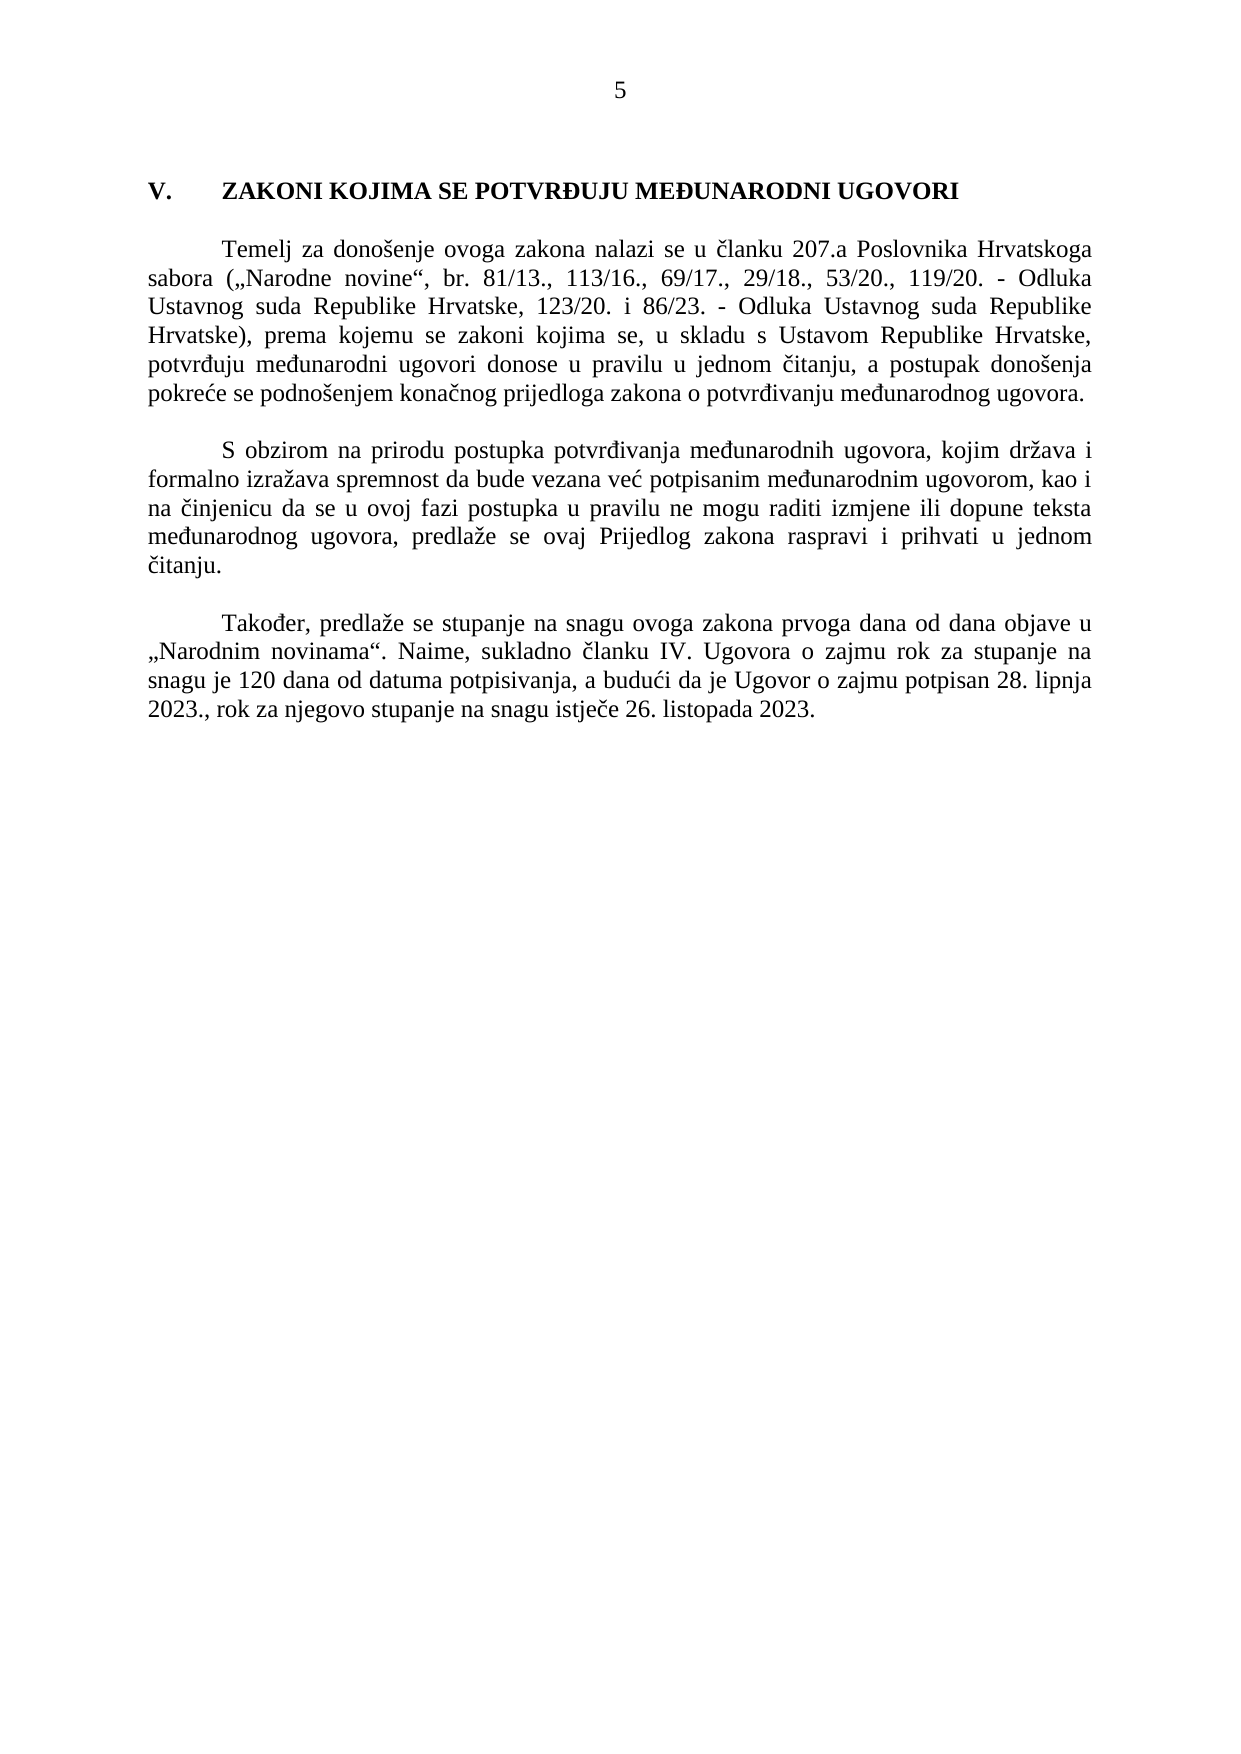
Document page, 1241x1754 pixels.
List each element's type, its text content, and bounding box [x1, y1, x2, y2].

list ZAKONI KOJIMA SE POTVRĐUJU MEĐUNARODNI UGOVORI [148, 176, 1093, 205]
text S obzirom na prirodu postupka potvrđivanja međunarodnih ugovora, kojim država i formalno izražava spremnost da bude vezana već potpisanim međunarodnim ugovorom, kao i na činjenicu da se u ovoj fazi postupka u pravilu ne mogu raditi izmjene ili dopune teksta međunarodnog ugovora, predlaže se ovaj Prijedlog zakona raspravi i prihvati u jednom čitanju. [148, 435, 1093, 579]
text Također, predlaže se stupanje na snagu ovoga zakona prvoga dana od dana objave u „Narodnim novinama“. Naime, sukladno članku IV. Ugovora o zajmu rok za stupanje na snagu je 120 dana od datuma potpisivanja, a budući da je Ugovor o zajmu potpisan 28. lipnja 2023., rok za njegovo stupanje na snagu istječe 26. listopada 2023. [148, 608, 1093, 723]
text Temelj za donošenje ovoga zakona nalazi se u članku 207.a Poslovnika Hrvatskoga sabora („Narodne novine“, br. 81/13., 113/16., 69/17., 29/18., 53/20., 119/20. - Odluka Ustavnog suda Republike Hrvatske, 123/20. i 86/23. - Odluka Ustavnog suda Republike Hrvatske), prema kojemu se zakoni kojima se, u skladu s Ustavom Republike Hrvatske, potvrđuju međunarodni ugovori donose u pravilu u jednom čitanju, a postupak donošenja pokreće se podnošenjem konačnog prijedloga zakona o potvrđivanju međunarodnog ugovora. [148, 234, 1093, 406]
